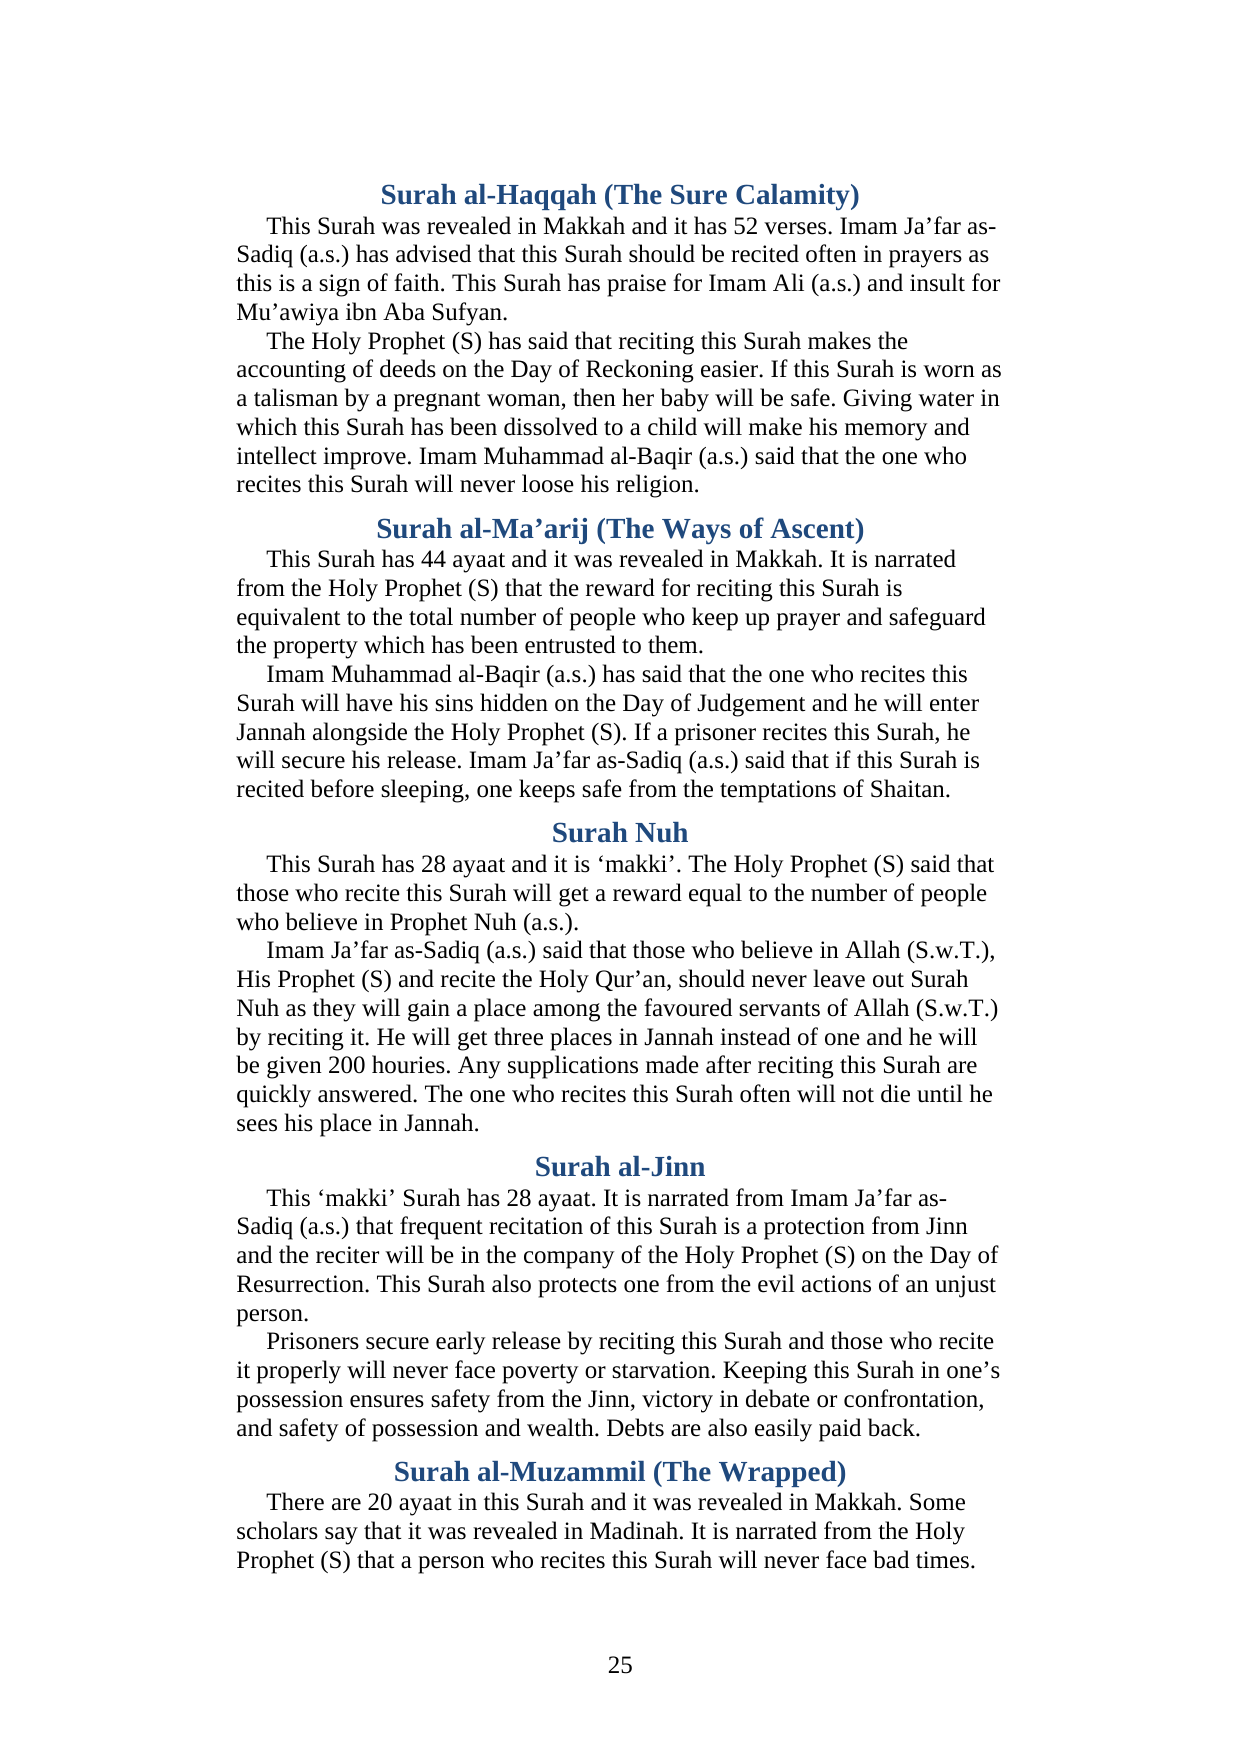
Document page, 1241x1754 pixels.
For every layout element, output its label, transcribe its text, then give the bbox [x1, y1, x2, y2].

text This ‘makki’ Surah has 28 ayaat. It is narrated from Imam Ja’far as-Sadiq (a.s.) that frequent recitation of this Surah is a protection from Jinn and the reciter will be in the company of the Holy Prophet (S) on the Day of Resurrection. This Surah also protects one from the evil actions of an unjust person. [236, 1183, 1004, 1326]
subtitle Surah al-Haqqah (The Sure Calamity) [236, 177, 1004, 211]
subtitle Surah Nuh [236, 816, 1004, 849]
text The Holy Prophet (S) has said that reciting this Surah makes the accounting of deeds on the Day of Reckoning easier. If this Surah is worn as a talisman by a pregnant woman, then her baby will be safe. Giving water in which this Surah has been dissolved to a child will make his memory and intellect improve. Imam Muhammad al-Baqir (a.s.) said that the one who recites this Surah will never loose his religion. [236, 326, 1004, 498]
subtitle Surah al-Ma’arij (The Ways of Ascent) [236, 511, 1004, 544]
text This Surah has 44 ayaat and it was revealed in Makkah. It is narrated from the Holy Prophet (S) that the reward for reciting this Surah is equivalent to the total number of people who keep up prayer and safeguard the property which has been entrusted to them. [236, 544, 1004, 659]
text Imam Muhammad al-Baqir (a.s.) has said that the one who recites this Surah will have his sins hidden on the Day of Judgement and he will enter Jannah alongside the Holy Prophet (S). If a prisoner recites this Surah, he will secure his release. Imam Ja’far as-Sadiq (a.s.) said that if this Surah is recited before sleeping, one keeps safe from the temptations of Shaitan. [236, 659, 1004, 803]
text Imam Ja’far as-Sadiq (a.s.) said that those who believe in Allah (S.w.T.), His Prophet (S) and recite the Holy Qur’an, should never leave out Surah Nuh as they will gain a place among the favoured servants of Allah (S.w.T.) by reciting it. He will get three places in Jannah instead of one and he will be given 200 houries. Any supplications made after reciting this Surah are quickly answered. The one who recites this Surah often will not die until he sees his place in Jannah. [236, 935, 1004, 1137]
text Prisoners secure early release by reciting this Surah and those who recite it properly will never face poverty or starvation. Keeping this Surah in one’s possession ensures safety from the Jinn, victory in debate or confrontation, and safety of possession and wealth. Debts are also easily paid back. [236, 1326, 1004, 1441]
subtitle Surah al-Jinn [236, 1149, 1004, 1183]
text This Surah was revealed in Makkah and it has 52 verses. Imam Ja’far as-Sadiq (a.s.) has advised that this Surah should be recited often in prayers as this is a sign of faith. This Surah has praise for Imam Ali (a.s.) and insult for Mu’awiya ibn Aba Sufyan. [236, 211, 1004, 326]
subtitle Surah al-Muzammil (The Wrapped) [236, 1454, 1004, 1487]
text This Surah has 28 ayaat and it is ‘makki’. The Holy Prophet (S) said that those who recite this Surah will get a reward equal to the number of people who believe in Prophet Nuh (a.s.). [236, 849, 1004, 935]
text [236, 1487, 1004, 1574]
